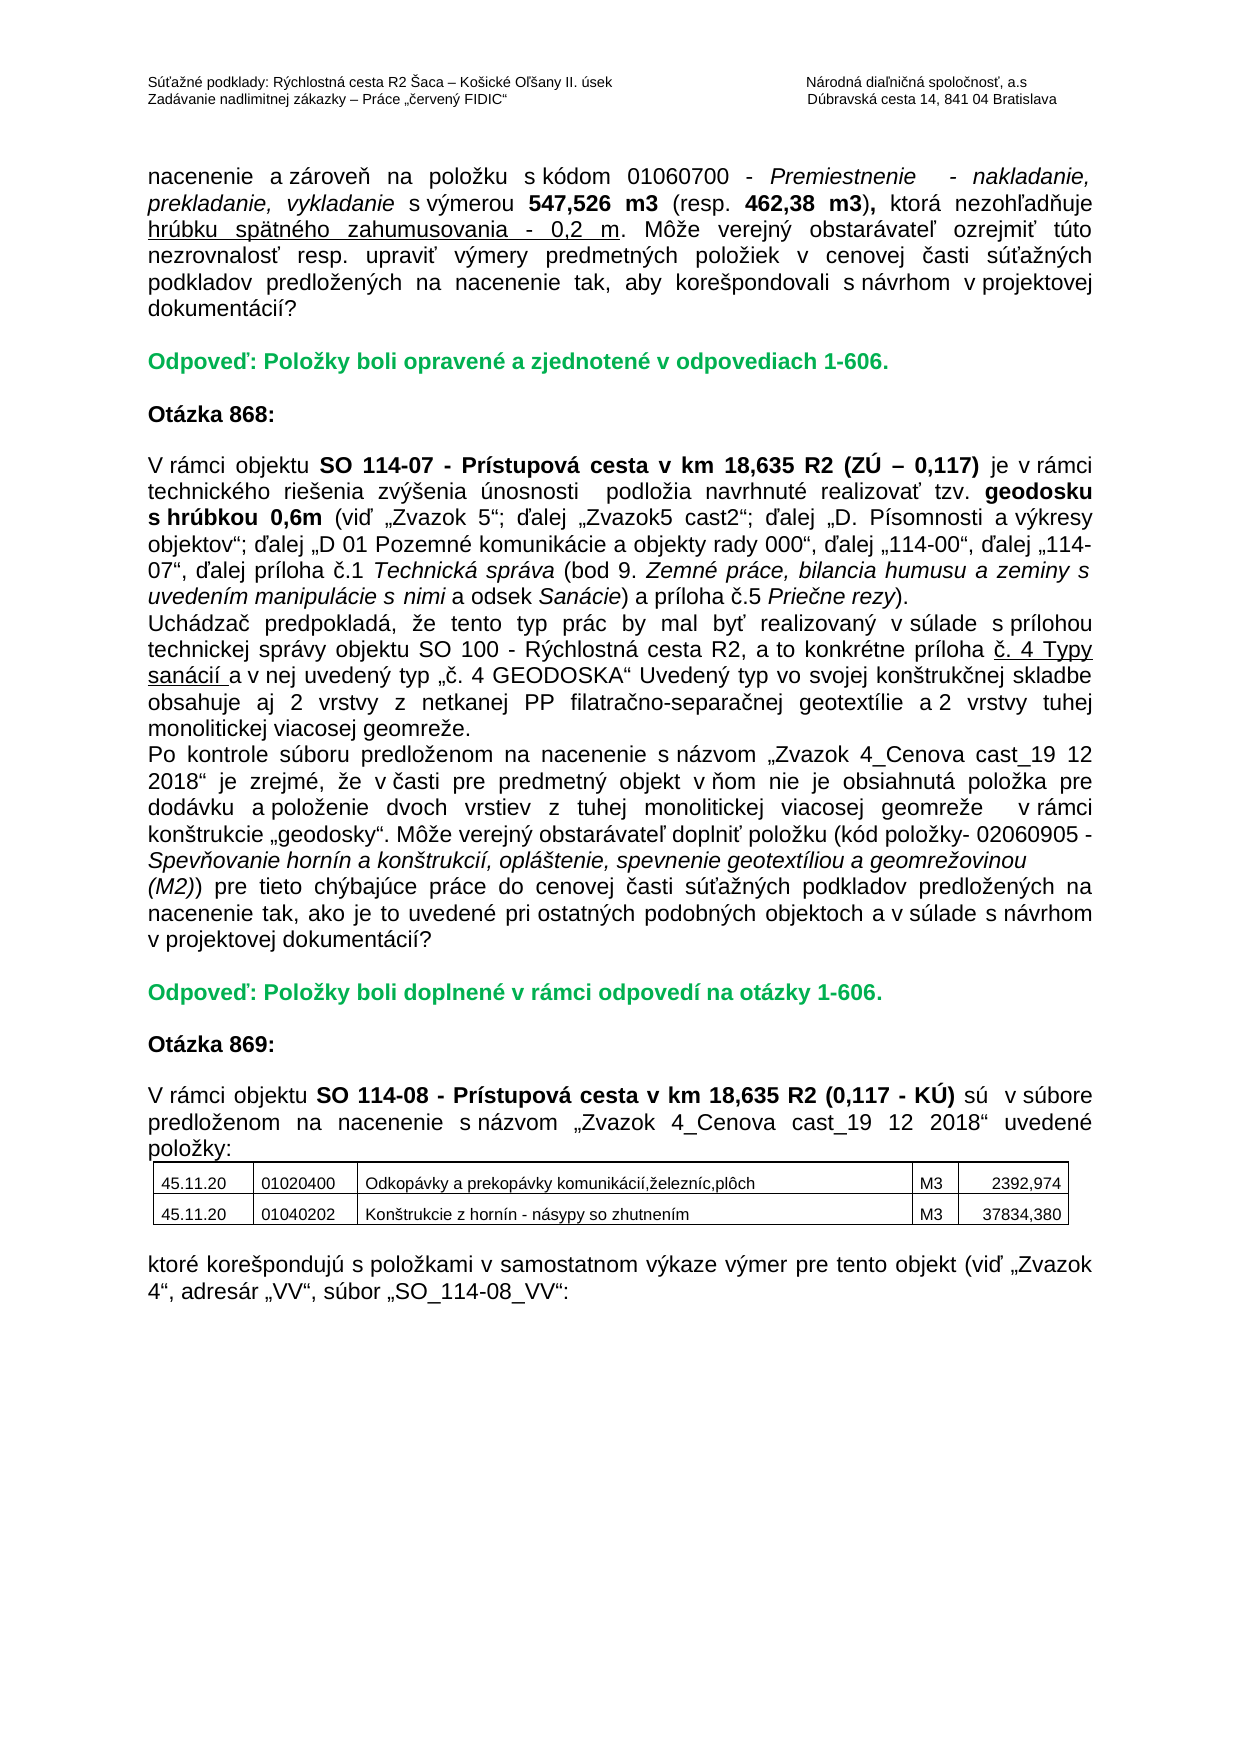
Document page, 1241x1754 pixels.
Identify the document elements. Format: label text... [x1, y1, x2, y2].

text Uchádzač predpokladá, že tento typ prác by mal byť realizovaný v súlade s prílohou technickej správy objektu SO 100 - Rýchlostná cesta R2, a to konkrétne príloha č. 4 Typy sanácií a v nej uvedený typ „č. 4 GEODOSKA“ Uvedený typ vo svojej konštrukčnej skladbe obsahuje aj 2 vrstvy z netkanej PP filatračno-separačnej geotextílie a 2 vrstvy tuhej monolitickej viacosej geomreže. [148, 610, 1093, 741]
table_header 01020400 [254, 1163, 357, 1193]
text V rámci objektu SO 114-07 - Prístupová cesta v km 18,635 R2 (ZÚ – 0,117) je v rámci technického riešenia zvýšenia únosnosti podložia navrhnuté realizovať tzv. geodosku s hrúbkou 0,6m (viď „Zvazok 5“; ďalej „Zvazok5 cast2“; ďalej „D. Písomnosti a výkresy objektov“; ďalej „D 01 Pozemné komunikácie a objekty rady 000“, ďalej „114-00“, ďalej „114-07“, ďalej príloha č.1 Technická správa (bod 9. Zemné práce, bilancia humusu a zeminy s uvedením manipulácie s nimi a odsek Sanácie) a príloha č.5 Priečne rezy). [148, 452, 1093, 610]
table_cell 37834,380 [959, 1194, 1068, 1224]
table_header Odkopávky a prekopávky komunikácií,železníc,plôch [358, 1163, 912, 1193]
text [148, 163, 1093, 321]
text Otázka 868: [148, 401, 1093, 427]
text V rámci objektu SO 114-08 - Prístupová cesta v km 18,635 R2 (0,117 - KÚ) sú v súbore predloženom na nacenenie s názvom „Zvazok 4_Cenova cast_19 12 2018“ uvedené položky: [148, 1082, 1093, 1161]
text Otázka 869: [148, 1031, 1093, 1058]
table_cell Konštrukcie z hornín - násypy so zhutnením [358, 1194, 912, 1224]
text Po kontrole súboru predloženom na nacenenie s názvom „Zvazok 4_Cenova cast_19 12 2018“ je zrejmé, že v časti pre predmetný objekt v ňom nie je obsiahnutá položka pre dodávku a položenie dvoch vrstiev z tuhej monolitickej viacosej geomreže v rámci konštrukcie „geodosky“. Môže verejný obstarávateľ doplniť položku (kód položky- 02060905 - Spevňovanie hornín a konštrukcií, opláštenie, spevnenie geotextíliou a geomrežovinou (M2)) pre tieto chýbajúce práce do cenovej časti súťažných podkladov predložených na nacenenie tak, ako je to uvedené pri ostatných podobných objektoch a v súlade s návrhom v projektovej dokumentácií? [148, 741, 1093, 952]
text ktoré korešpondujú s položkami v samostatnom výkaze výmer pre tento objekt (viď „Zvazok 4“, adresár „VV“, súbor „SO_114-08_VV“: [148, 1251, 1093, 1304]
text Odpoveď: Položky boli doplnené v rámci odpovedí na otázky 1-606. [148, 979, 1093, 1005]
text Odpoveď: Položky boli opravené a zjednotené v odpovediach 1-606. [148, 348, 1093, 374]
table_header 45.11.20 [154, 1163, 253, 1193]
table_header M3 [913, 1163, 958, 1193]
table_header 2392,974 [959, 1163, 1068, 1193]
table_cell 01040202 [254, 1194, 357, 1224]
table_cell 45.11.20 [154, 1194, 253, 1224]
table_cell M3 [913, 1194, 958, 1224]
